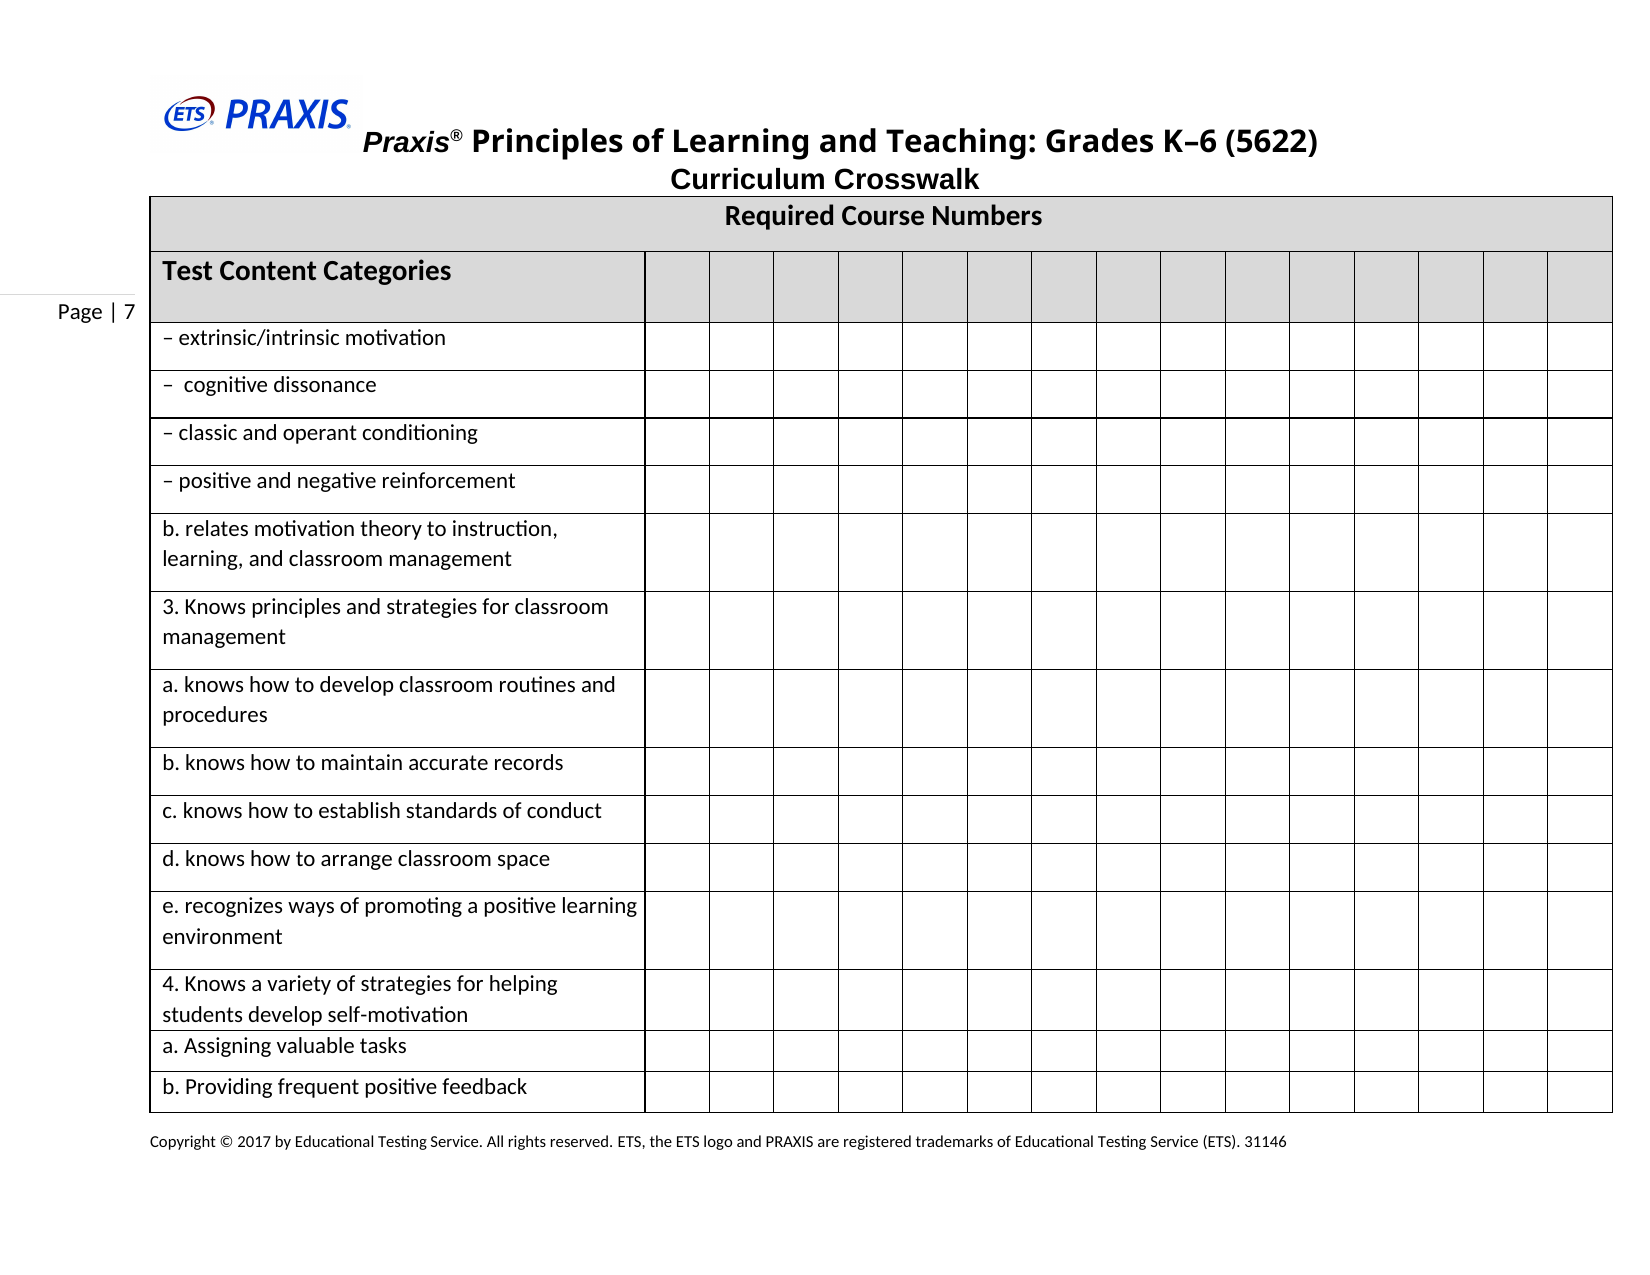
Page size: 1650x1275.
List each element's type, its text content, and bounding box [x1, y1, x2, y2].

table_cell [1548, 1031, 1612, 1071]
table_cell [1226, 419, 1289, 465]
table_cell [1032, 592, 1096, 669]
table_cell [1097, 592, 1160, 669]
table_cell [1419, 892, 1483, 968]
table_cell [1355, 844, 1418, 891]
table_cell [1097, 892, 1160, 968]
table_cell [968, 592, 1031, 669]
table_cell [1097, 419, 1160, 465]
table_cell [968, 252, 1031, 322]
table_cell a. knows how to develop classroom routines and procedures [151, 670, 644, 747]
table_cell [1161, 419, 1225, 465]
table_cell [903, 514, 967, 591]
table_cell [710, 1031, 773, 1071]
table_cell [774, 1031, 838, 1071]
table_cell [1226, 466, 1289, 513]
table_cell [710, 670, 773, 747]
table_cell [1355, 514, 1418, 591]
table_cell [839, 252, 902, 322]
table_cell [1419, 796, 1483, 843]
table_cell [1548, 514, 1612, 591]
table_cell [646, 592, 709, 669]
table_cell [839, 371, 902, 417]
table_cell [1290, 670, 1354, 747]
table_cell [1226, 892, 1289, 968]
table_cell [1548, 371, 1612, 417]
table_cell [1032, 796, 1096, 843]
table_cell [1548, 419, 1612, 465]
table_cell [1290, 844, 1354, 891]
table_cell [774, 970, 838, 1030]
table_cell [1548, 670, 1612, 747]
table_cell [1097, 748, 1160, 795]
picture [150, 75, 363, 153]
table_cell [1290, 252, 1354, 322]
table_cell [710, 748, 773, 795]
table_cell [1419, 844, 1483, 891]
table_cell [903, 466, 967, 513]
table_cell [839, 514, 902, 591]
table_cell [1355, 796, 1418, 843]
table_cell [1290, 1031, 1354, 1071]
table_cell [1226, 796, 1289, 843]
table_cell [1226, 748, 1289, 795]
table_cell [710, 892, 773, 968]
table_cell [968, 419, 1031, 465]
table_cell [1161, 1072, 1225, 1112]
table_cell [1226, 252, 1289, 322]
table_cell [903, 844, 967, 891]
table_cell [1161, 592, 1225, 669]
table_cell [774, 796, 838, 843]
table_cell [646, 514, 709, 591]
table_cell [1548, 970, 1612, 1030]
table_cell [1419, 1031, 1483, 1071]
table_cell [1226, 970, 1289, 1030]
table_cell [839, 670, 902, 747]
table_cell [646, 252, 709, 322]
table_cell [774, 592, 838, 669]
table_cell [1419, 252, 1483, 322]
table_cell [1419, 514, 1483, 591]
table_cell [774, 323, 838, 369]
table_cell [1097, 371, 1160, 417]
table_cell [1290, 970, 1354, 1030]
table_cell [1484, 670, 1547, 747]
table_cell [774, 748, 838, 795]
table_cell [1097, 1072, 1160, 1112]
table_cell [903, 419, 967, 465]
table_cell [1161, 514, 1225, 591]
table_cell [903, 592, 967, 669]
table_cell [1032, 252, 1096, 322]
table_cell [774, 844, 838, 891]
table_cell [1032, 466, 1096, 513]
table_cell [968, 796, 1031, 843]
table_cell [1355, 1031, 1418, 1071]
table_cell [1290, 514, 1354, 591]
table_cell [1355, 252, 1418, 322]
table_cell [1032, 514, 1096, 591]
table_cell [646, 796, 709, 843]
table_cell [646, 371, 709, 417]
table_cell [774, 1072, 838, 1112]
table_cell [646, 1031, 709, 1071]
table_cell [1161, 252, 1225, 322]
table_cell [1355, 419, 1418, 465]
table_cell [1161, 670, 1225, 747]
table_cell [710, 796, 773, 843]
table_cell [839, 592, 902, 669]
table_cell [1548, 796, 1612, 843]
table_cell [1097, 1031, 1160, 1071]
table_cell [903, 371, 967, 417]
table_cell [1161, 748, 1225, 795]
table_cell [968, 1072, 1031, 1112]
table_cell [1419, 1072, 1483, 1112]
table_cell [646, 323, 709, 369]
table_cell [839, 796, 902, 843]
table_cell [968, 748, 1031, 795]
table_cell [903, 252, 967, 322]
table_cell [1484, 892, 1547, 968]
table_cell [968, 371, 1031, 417]
table_cell [839, 844, 902, 891]
table_cell [1355, 592, 1418, 669]
table_cell [1355, 371, 1418, 417]
table_cell [1032, 748, 1096, 795]
table_cell [1484, 252, 1547, 322]
table_cell [1290, 748, 1354, 795]
table_cell [1484, 466, 1547, 513]
table_cell [1484, 748, 1547, 795]
table_cell [710, 419, 773, 465]
table_cell e. recognizes ways of promoting a positive learning environment [151, 892, 644, 968]
table_cell [1484, 514, 1547, 591]
table_cell [1226, 844, 1289, 891]
table_cell [968, 323, 1031, 369]
table_cell [839, 466, 902, 513]
table_cell [839, 323, 902, 369]
table_cell [646, 466, 709, 513]
table_cell [1548, 892, 1612, 968]
table_cell [903, 796, 967, 843]
table_cell [1355, 892, 1418, 968]
table_cell [1484, 970, 1547, 1030]
table_cell [774, 371, 838, 417]
table_cell [968, 970, 1031, 1030]
table_cell [968, 1031, 1031, 1071]
table_cell [774, 892, 838, 968]
table_cell [1290, 466, 1354, 513]
table_cell [710, 970, 773, 1030]
table_cell [646, 892, 709, 968]
table_cell [1097, 466, 1160, 513]
table_cell [1419, 748, 1483, 795]
table_cell [1548, 466, 1612, 513]
table_header Required Course Numbers [151, 197, 1612, 251]
table_cell [646, 970, 709, 1030]
table_cell – extrinsic/intrinsic motivation [151, 323, 644, 369]
table_cell [1548, 323, 1612, 369]
table_cell [1419, 323, 1483, 369]
table_cell [1484, 419, 1547, 465]
table_cell 4. Knows a variety of strategies for helping students develop self-motivation [151, 970, 644, 1030]
table_cell [903, 970, 967, 1030]
table_cell [839, 892, 902, 968]
table_cell [1161, 844, 1225, 891]
table_cell [1484, 371, 1547, 417]
table_cell [1226, 592, 1289, 669]
table_cell [1032, 371, 1096, 417]
table_cell [1032, 670, 1096, 747]
table_cell [1226, 514, 1289, 591]
table_cell [903, 1072, 967, 1112]
table_cell [1161, 371, 1225, 417]
table_cell [903, 748, 967, 795]
table_cell [1548, 748, 1612, 795]
table_cell [1419, 371, 1483, 417]
table_cell [1226, 371, 1289, 417]
table_cell [1419, 592, 1483, 669]
table_cell b. relates motivation theory to instruction, learning, and classroom management [151, 514, 644, 591]
table_cell [1355, 670, 1418, 747]
table_cell b. knows how to maintain accurate records [151, 748, 644, 795]
table_cell [646, 748, 709, 795]
table_cell [839, 1072, 902, 1112]
table_cell [1032, 892, 1096, 968]
table_cell Test Content Categories [151, 252, 644, 322]
table_cell [1548, 252, 1612, 322]
table_cell [1290, 592, 1354, 669]
table_cell [1484, 1072, 1547, 1112]
table_cell [1097, 670, 1160, 747]
table_cell a. Assigning valuable tasks [151, 1031, 644, 1071]
table_cell [1226, 1072, 1289, 1112]
table_cell [774, 419, 838, 465]
table_cell [1226, 323, 1289, 369]
table_cell [968, 892, 1031, 968]
table_cell [1290, 796, 1354, 843]
table_cell [710, 252, 773, 322]
table_cell [1032, 1031, 1096, 1071]
table_cell [1419, 970, 1483, 1030]
table_cell [774, 670, 838, 747]
table_cell [1161, 466, 1225, 513]
table_cell [839, 419, 902, 465]
table_cell [839, 748, 902, 795]
table_cell [1226, 1031, 1289, 1071]
table_cell [710, 1072, 773, 1112]
table_cell [1161, 892, 1225, 968]
table_cell [903, 670, 967, 747]
table_cell [1355, 748, 1418, 795]
table_cell [968, 514, 1031, 591]
table_cell b. Providing frequent positive feedback [151, 1072, 644, 1112]
table_cell [1097, 252, 1160, 322]
table_cell [710, 323, 773, 369]
table_cell [1097, 844, 1160, 891]
table_cell [1097, 796, 1160, 843]
table_cell [839, 1031, 902, 1071]
table_cell d. knows how to arrange classroom space [151, 844, 644, 891]
table_cell [1355, 1072, 1418, 1112]
table_cell [1161, 970, 1225, 1030]
table_cell [1355, 323, 1418, 369]
table_cell [1161, 796, 1225, 843]
table_cell [1032, 1072, 1096, 1112]
table_cell [903, 1031, 967, 1071]
table_cell [710, 592, 773, 669]
table_cell c. knows how to establish standards of conduct [151, 796, 644, 843]
table_cell [1419, 670, 1483, 747]
table_cell [1355, 970, 1418, 1030]
table_cell [1290, 371, 1354, 417]
table_cell [1290, 892, 1354, 968]
table_cell [646, 419, 709, 465]
table_cell [1161, 1031, 1225, 1071]
table_cell [1097, 323, 1160, 369]
table_cell [1032, 844, 1096, 891]
table_cell [774, 466, 838, 513]
table_cell [1484, 592, 1547, 669]
table_cell [1548, 592, 1612, 669]
table_cell [1548, 844, 1612, 891]
table_cell [774, 514, 838, 591]
table_cell [903, 323, 967, 369]
table_cell [646, 844, 709, 891]
table_cell 3. Knows principles and strategies for classroom management [151, 592, 644, 669]
table_cell [1032, 419, 1096, 465]
table_cell [1097, 970, 1160, 1030]
table_cell [968, 466, 1031, 513]
table_cell [1484, 796, 1547, 843]
table_cell [839, 970, 902, 1030]
table_cell – cognitive dissonance [151, 371, 644, 417]
table_cell [710, 466, 773, 513]
table_cell [710, 514, 773, 591]
table_cell – positive and negative reinforcement [151, 466, 644, 513]
table_cell – classic and operant conditioning [151, 419, 644, 465]
table_cell [646, 1072, 709, 1112]
table_cell [710, 371, 773, 417]
table_cell [1161, 323, 1225, 369]
table_cell [968, 670, 1031, 747]
table_cell [1290, 419, 1354, 465]
table_cell [1484, 844, 1547, 891]
table_cell [646, 670, 709, 747]
table_cell [1484, 323, 1547, 369]
table_cell [1419, 466, 1483, 513]
table_cell [1355, 466, 1418, 513]
table_cell [968, 844, 1031, 891]
table_cell [1419, 419, 1483, 465]
table_cell [710, 844, 773, 891]
table_cell [1032, 323, 1096, 369]
table_cell [1226, 670, 1289, 747]
table_cell [1097, 514, 1160, 591]
table_cell [903, 892, 967, 968]
table_cell [1032, 970, 1096, 1030]
table_cell [1290, 323, 1354, 369]
table_cell [1290, 1072, 1354, 1112]
table_cell [1484, 1031, 1547, 1071]
table_cell [1548, 1072, 1612, 1112]
table_cell [774, 252, 838, 322]
